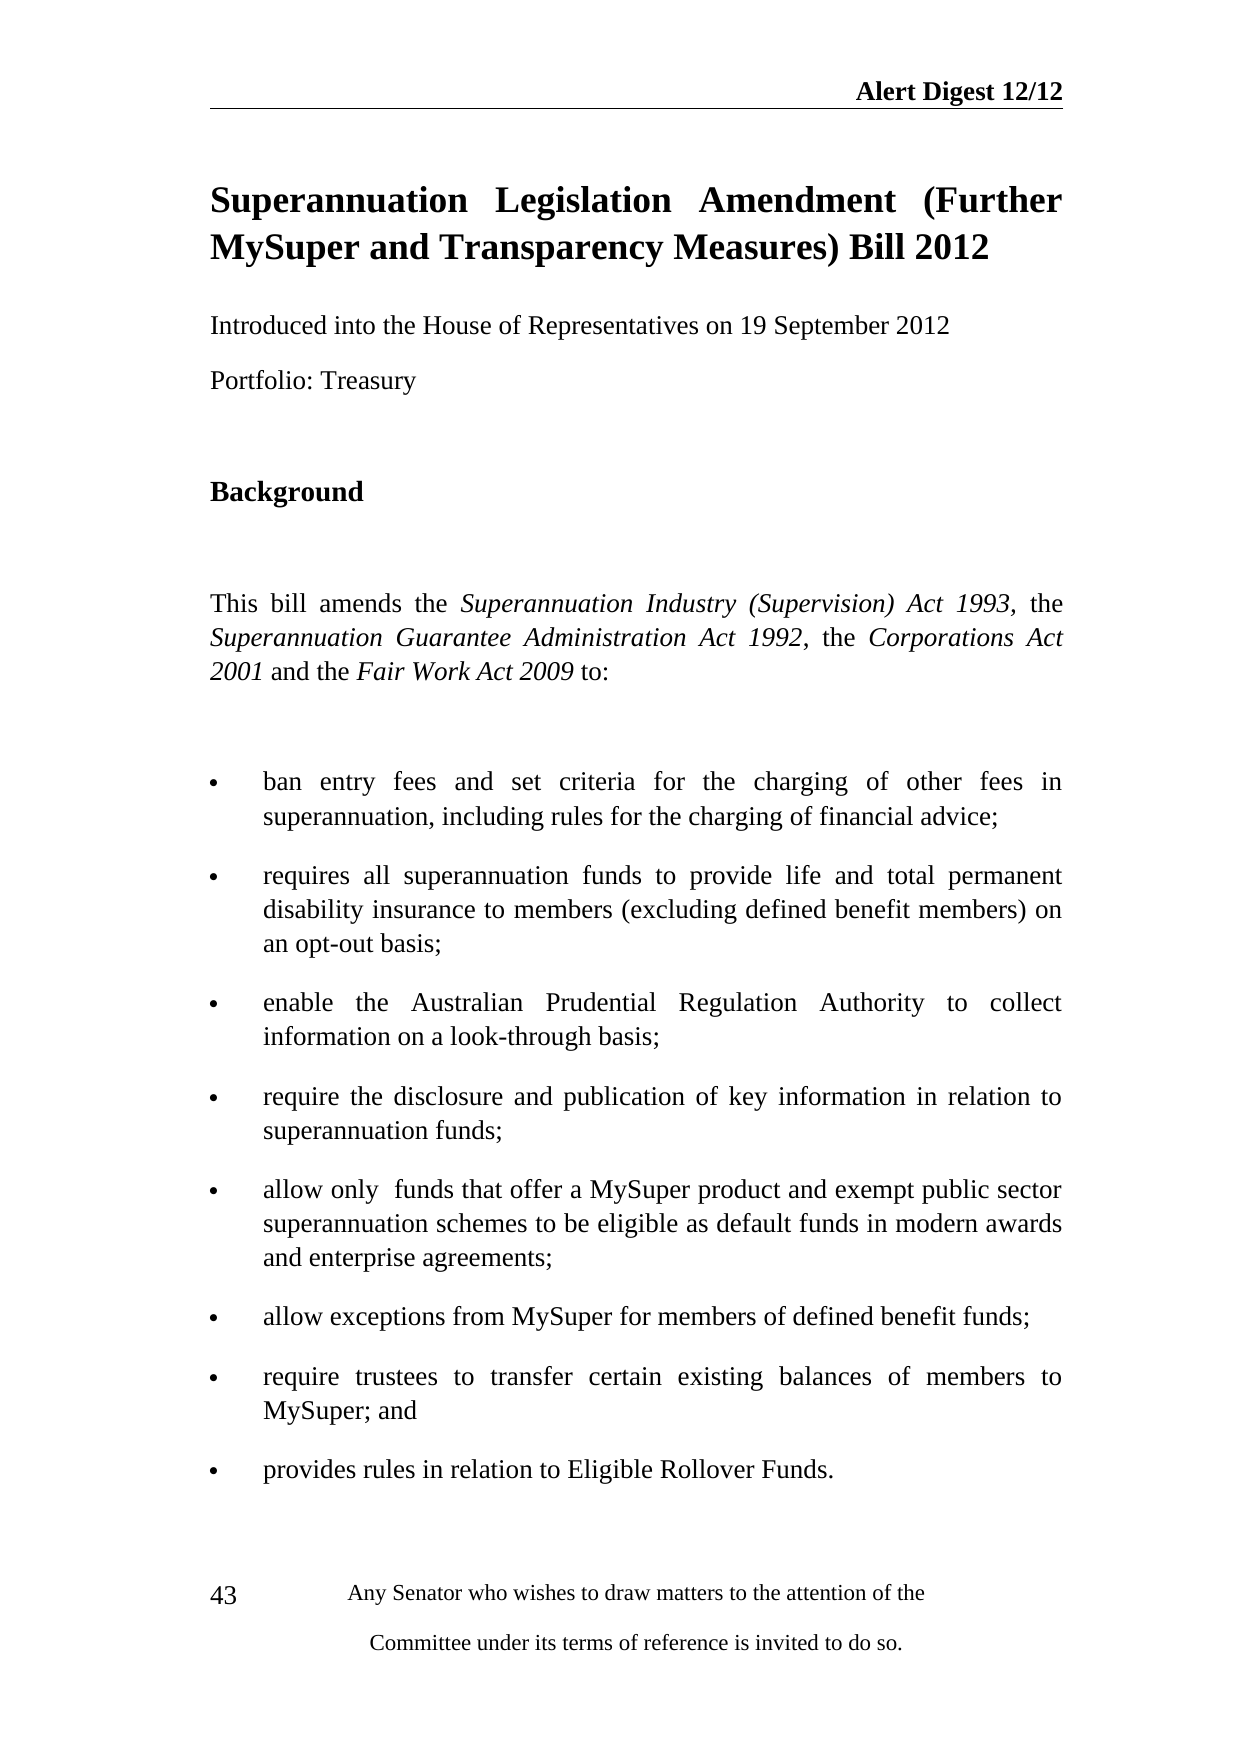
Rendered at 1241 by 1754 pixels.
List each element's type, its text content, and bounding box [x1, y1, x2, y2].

text This bill amends the Superannuation Industry (Supervision) Act 1993, the Superannuation Guarantee Administration Act 1992, the Corporations Act 2001 and the Fair Work Act 2009 to: [210, 587, 1063, 687]
text requires all superannuation funds to provide life and total permanent disability insurance to members (excluding defined benefit members) on an opt-out basis; [210, 859, 1063, 958]
text require trustees to transfer certain existing balances of members to MySuper; and [210, 1360, 1063, 1425]
text require the disclosure and publication of key information in relation to superannuation funds; [210, 1080, 1063, 1145]
text Introduced into the House of Representatives on 19 September 2012 [210, 309, 1063, 341]
text Superannuation Legislation Amendment (Further MySuper and Transparency Measures) Bill 2012 [210, 177, 1063, 268]
text Portfolio: Treasury [210, 364, 1063, 396]
text Background [210, 474, 1063, 508]
text provides rules in relation to Eligible Rollover Funds. [210, 1453, 1063, 1484]
text allow only funds that offer a MySuper product and exempt public sector superannuation schemes to be eligible as default funds in modern awards and enterprise agreements; [210, 1173, 1063, 1272]
text ban entry fees and set criteria for the charging of other fees in superannuation, including rules for the charging of financial advice; [210, 766, 1063, 831]
text allow exceptions from MySuper for members of defined benefit funds; [210, 1301, 1063, 1332]
text enable the Australian Prudential Regulation Authority to collect information on a look-through basis; [210, 986, 1063, 1052]
